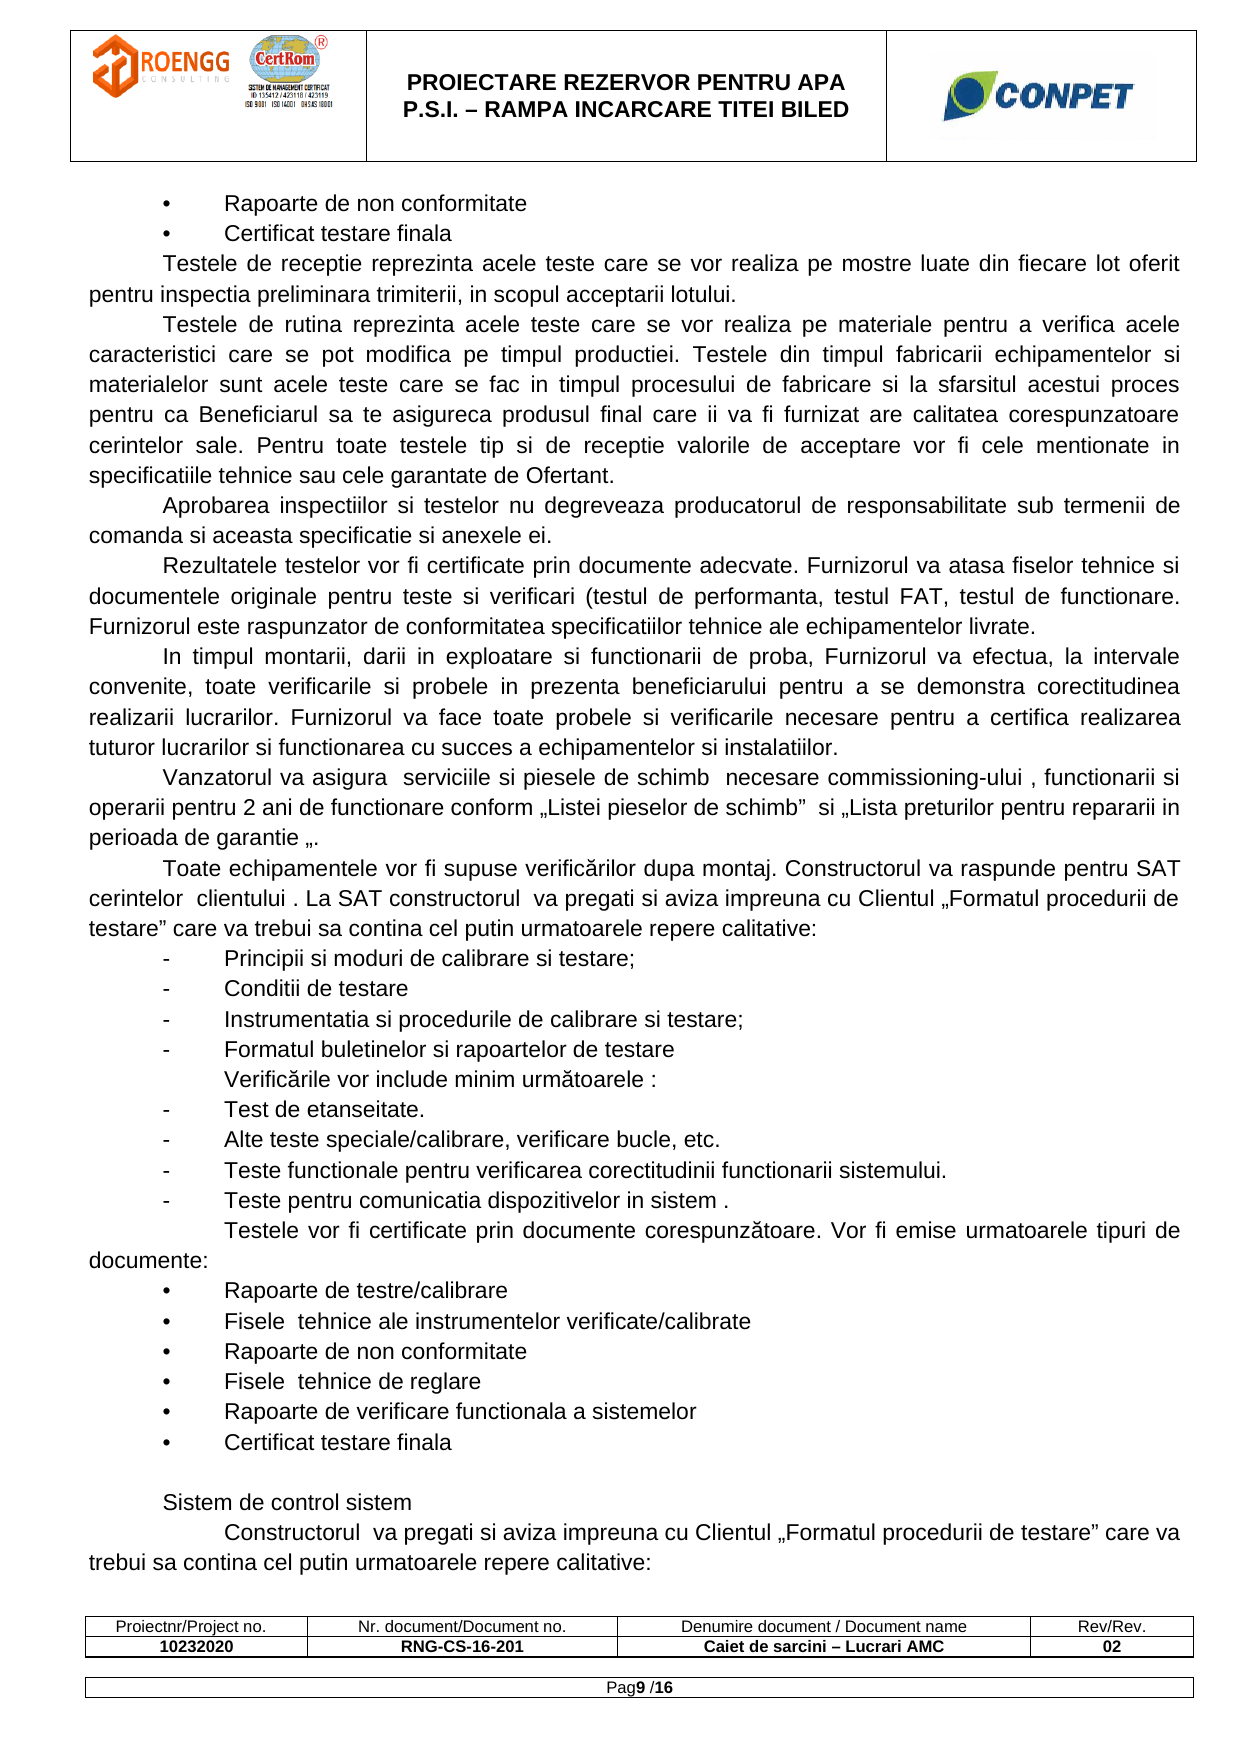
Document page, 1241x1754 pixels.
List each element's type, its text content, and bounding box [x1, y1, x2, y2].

text • Certificat testare finala [89, 1428, 1181, 1455]
text Verificările vor include minim următoarele : [89, 1066, 1181, 1092]
text - Instrumentatia si procedurile de calibrare si testare; [89, 1006, 1181, 1032]
text • Rapoarte de non conformitate [89, 190, 1181, 216]
text - Conditii de testare [89, 975, 1181, 1002]
text Toate echipamentele vor fi supuse verificărilor dupa montaj. Constructorul va raspunde pentru SAT cerintelor clientului . La SAT constructorul va pregati si aviza impreuna cu Clientul „Formatul procedurii de testare” care va trebui sa contina cel putin urmatoarele repere calitative: [89, 854, 1181, 941]
text • Rapoarte de verificare functionala a sistemelor [89, 1398, 1181, 1424]
text • Fisele tehnice de reglare [89, 1368, 1181, 1394]
text Vanzatorul va asigura serviciile si piesele de schimb necesare commissioning-ului , functionarii si operarii pentru 2 ani de functionare conform „Listei pieselor de schimb” si „Lista preturilor pentru repararii in perioada de garantie „. [89, 764, 1181, 851]
text - Teste pentru comunicatia dispozitivelor in sistem . [89, 1187, 1181, 1213]
text - Alte teste speciale/calibrare, verificare bucle, etc. [89, 1126, 1181, 1153]
text • Certificat testare finala [89, 220, 1181, 246]
text Sistem de control sistem [89, 1489, 1181, 1515]
text - Formatul buletinelor si rapoartelor de testare [89, 1036, 1181, 1062]
text Testele vor fi certificate prin documente corespunzătoare. Vor fi emise urmatoarele tipuri de documente: [89, 1217, 1181, 1273]
text • Rapoarte de testre/calibrare [89, 1277, 1181, 1304]
text Testele de rutina reprezinta acele teste care se vor realiza pe materiale pentru a verifica acele caracteristici care se pot modifica pe timpul productiei. Testele din timpul fabricarii echipamentelor si materialelor sunt acele teste care se fac in timpul procesului de fabricare si la sfarsitul acestui proces pentru ca Beneficiarul sa te asigureca produsul final care ii va fi furnizat are calitatea corespunzatoare cerintelor sale. Pentru toate testele tip si de receptie valorile de acceptare vor fi cele mentionate in specificatiile tehnice sau cele garantate de Ofertant. [89, 311, 1181, 488]
text - Teste functionale pentru verificarea corectitudinii functionarii sistemului. [89, 1157, 1181, 1183]
text Testele de receptie reprezinta acele teste care se vor realiza pe mostre luate din fiecare lot oferit pentru inspectia preliminara trimiterii, in scopul acceptarii lotului. [89, 250, 1181, 307]
text - Test de etanseitate. [89, 1096, 1181, 1122]
picture [240, 32, 337, 111]
text Rezultatele testelor vor fi certificate prin documente adecvate. Furnizorul va atasa fiselor tehnice si documentele originale pentru teste si verificari (testul de performanta, testul FAT, testul de functionare. Furnizorul este raspunzator de conformitatea specificatiilor tehnice ale echipamentelor livrate. [89, 552, 1181, 639]
text • Rapoarte de non conformitate [89, 1338, 1181, 1364]
text Aprobarea inspectiilor si testelor nu degreveaza producatorul de responsabilitate sub termenii de comanda si aceasta specificatie si anexele ei. [89, 492, 1181, 548]
text • Fisele tehnice ale instrumentelor verificate/calibrate [89, 1308, 1181, 1334]
text Constructorul va pregati si aviza impreuna cu Clientul „Formatul procedurii de testare” care va trebui sa contina cel putin urmatoarele repere calitative: [89, 1519, 1181, 1576]
picture [93, 34, 229, 98]
text In timpul montarii, darii in exploatare si functionarii de proba, Furnizorul va efectua, la intervale convenite, toate verificarile si probele in prezenta beneficiarului pentru a se demonstra corectitudinea realizarii lucrarilor. Furnizorul va face toate probele si verificarile necesare pentru a certifica realizarea tuturor lucrarilor si functionarea cu succes a echipamentelor si instalatiilor. [89, 643, 1181, 760]
text - Principii si moduri de calibrare si testare; [89, 945, 1181, 971]
